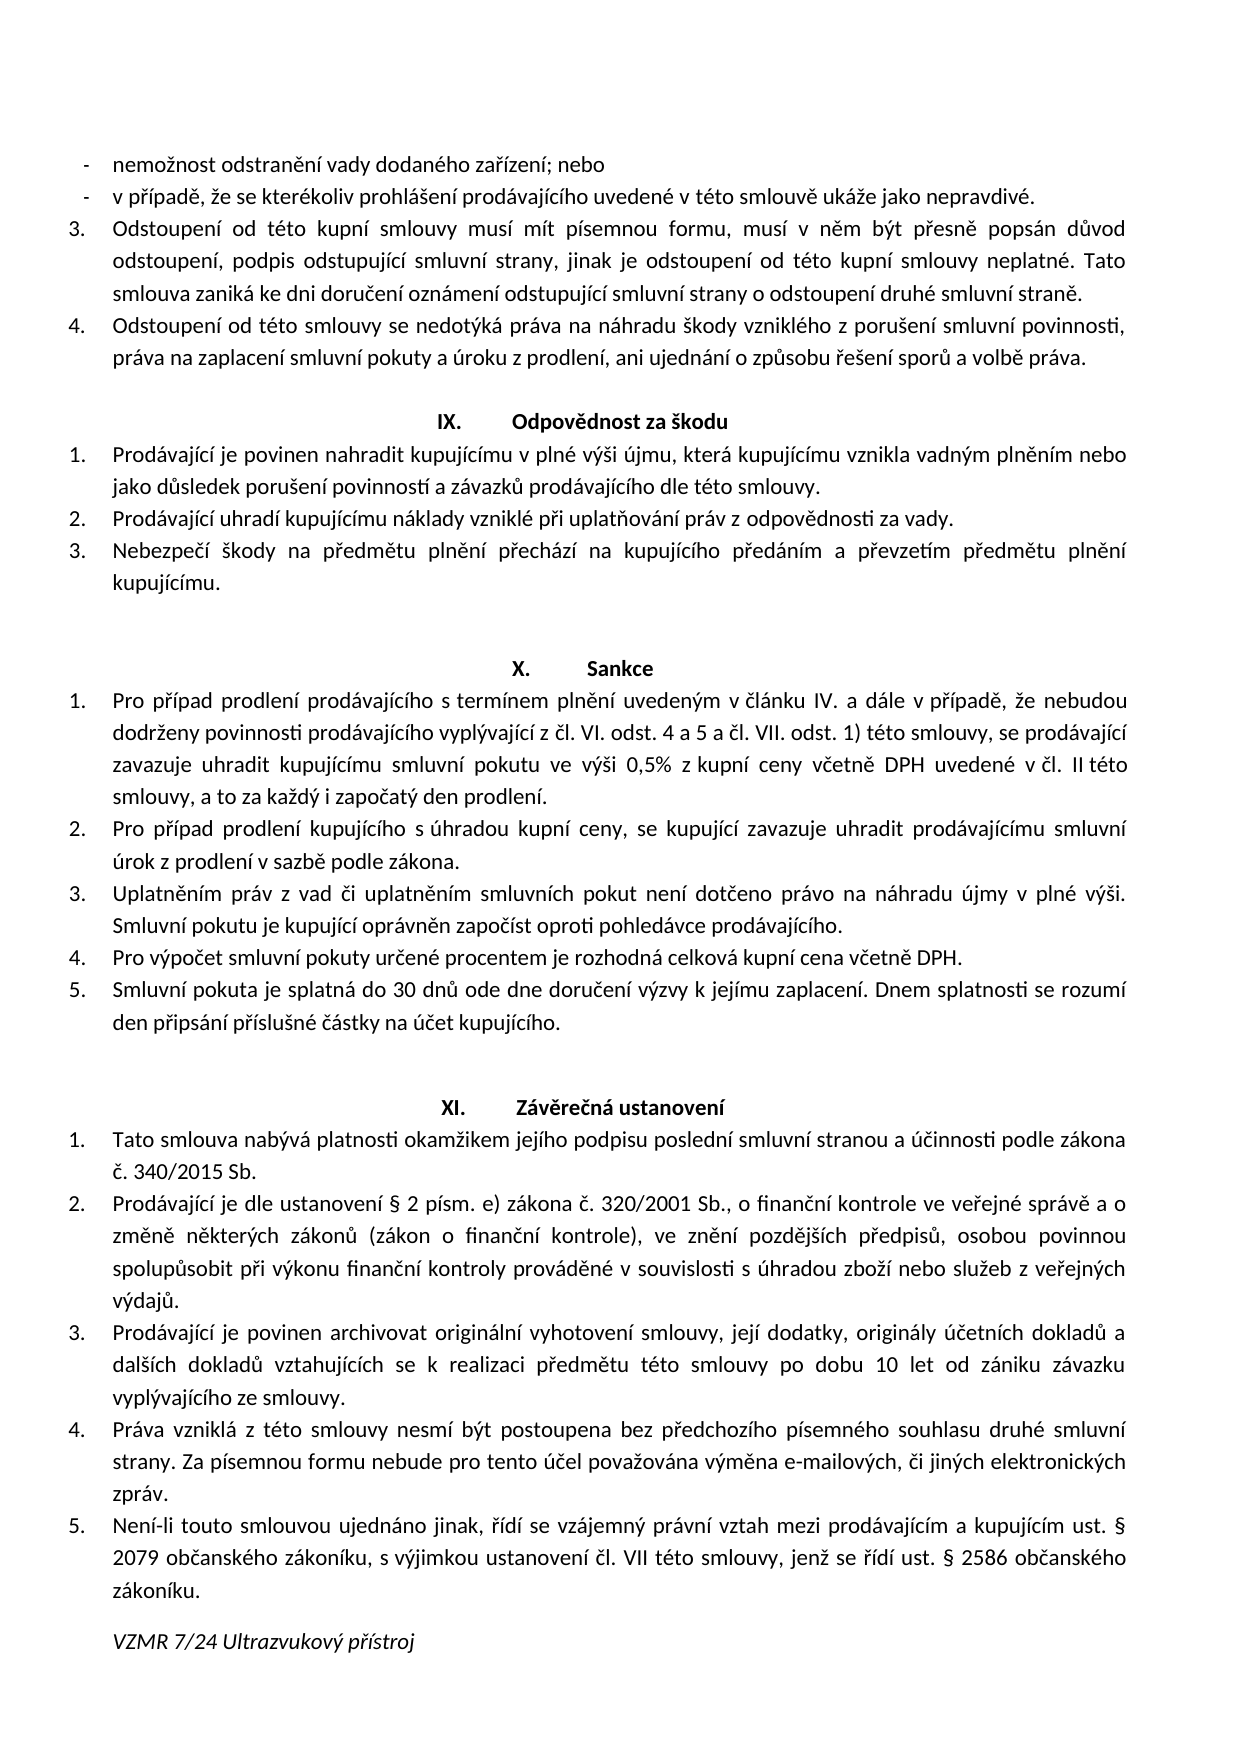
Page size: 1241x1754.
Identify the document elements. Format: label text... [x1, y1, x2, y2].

list Nebezpečí škody na předmětu plnění přechází na kupujícího předáním a převzetím předmětu plnění kupujícímu. [69, 536, 1128, 596]
list Prodávající je povinen archivovat originální vyhotovení smlouvy, její dodatky, originály účetních dokladů a dalších dokladů vztahujících se k realizaci předmětu této smlouvy po dobu 10 let od zániku závazku vyplývajícího ze smlouvy. [68, 1318, 1128, 1411]
list Uplatněním práv z vad či uplatněním smluvních pokut není dotčeno právo na náhradu újmy v plné výši. Smluvní pokutu je kupující oprávněn započíst oproti pohledávce prodávajícího. [69, 879, 1128, 939]
list Pro výpočet smluvní pokuty určené procentem je rozhodná celková kupní cena včetně DPH. [69, 943, 1128, 971]
list Pro případ prodlení prodávajícího s termínem plnění uvedeným v článku IV. a dále v případě, že nebudou dodrženy povinnosti prodávajícího vyplývající z čl. VI. odst. 4 a 5 a čl. VII. odst. 1) této smlouvy, se prodávající zavazuje uhradit kupujícímu smluvní pokutu ve výši 0,5% z kupní ceny včetně DPH uvedené v čl. II této smlouvy, a to za každý i započatý den prodlení. [69, 686, 1128, 810]
list Práva vzniklá z této smlouvy nesmí být postoupena bez předchozího písemného souhlasu druhé smluvní strany. Za písemnou formu nebude pro tento účel považována výměna e-mailových, či jiných elektronických zpráv. [68, 1415, 1128, 1507]
list nemožnost odstranění vady dodaného zařízení; nebo [83, 150, 1128, 178]
list Tato smlouva nabývá platnosti okamžikem jejího podpisu poslední smluvní stranou a účinnosti podle zákona č. 340/2015 Sb. [68, 1125, 1128, 1185]
list Není-li touto smlouvou ujednáno jinak, řídí se vzájemný právní vztah mezi prodávajícím a kupujícím ust. § 2079 občanského zákoníku, s výjimkou ustanovení čl. VII této smlouvy, jenž se řídí ust. § 2586 občanského zákoníku. [68, 1511, 1128, 1604]
list Smluvní pokuta je splatná do 30 dnů ode dne doručení výzvy k jejímu zaplacení. Dnem splatnosti se rozumí den připsání příslušné částky na účet kupujícího. [69, 976, 1128, 1036]
list Prodávající je povinen nahradit kupujícímu v plné výši újmu, která kupujícímu vznikla vadným plněním nebo jako důsledek porušení povinností a závazků prodávajícího dle této smlouvy. [69, 440, 1128, 500]
list Pro případ prodlení kupujícího s úhradou kupní ceny, se kupující zavazuje uhradit prodávajícímu smluvní úrok z prodlení v sazbě podle zákona. [69, 814, 1128, 875]
list Prodávající je dle ustanovení § 2 písm. e) zákona č. 320/2001 Sb., o finanční kontrole ve veřejné správě a o změně některých zákonů (zákon o finanční kontrole), ve znění pozdějších předpisů, osobou povinnou spolupůsobit při výkonu finanční kontroly prováděné v souvislosti s úhradou zboží nebo služeb z veřejných výdajů. [68, 1189, 1128, 1314]
list v případě, že se kterékoliv prohlášení prodávajícího uvedené v této smlouvě ukáže jako nepravdivé. [83, 182, 1128, 210]
list Prodávající uhradí kupujícímu náklady vzniklé při uplatňování práv z odpovědnosti za vady. [69, 504, 1128, 532]
list Závěrečná ustanovení [37, 1093, 1128, 1121]
list Odpovědnost za škodu [37, 407, 1128, 436]
list Odstoupení od této kupní smlouvy musí mít písemnou formu, musí v něm být přesně popsán důvod odstoupení, podpis odstupující smluvní strany, jinak je odstoupení od této kupní smlouvy neplatné. Tato smlouva zaniká ke dni doručení oznámení odstupující smluvní strany o odstoupení druhé smluvní straně. [68, 214, 1128, 307]
list Odstoupení od této smlouvy se nedotýká práva na náhradu škody vzniklého z porušení smluvní povinnosti, práva na zaplacení smluvní pokuty a úroku z prodlení, ani ujednání o způsobu řešení sporů a volbě práva. [68, 311, 1128, 371]
list Sankce [37, 654, 1128, 682]
